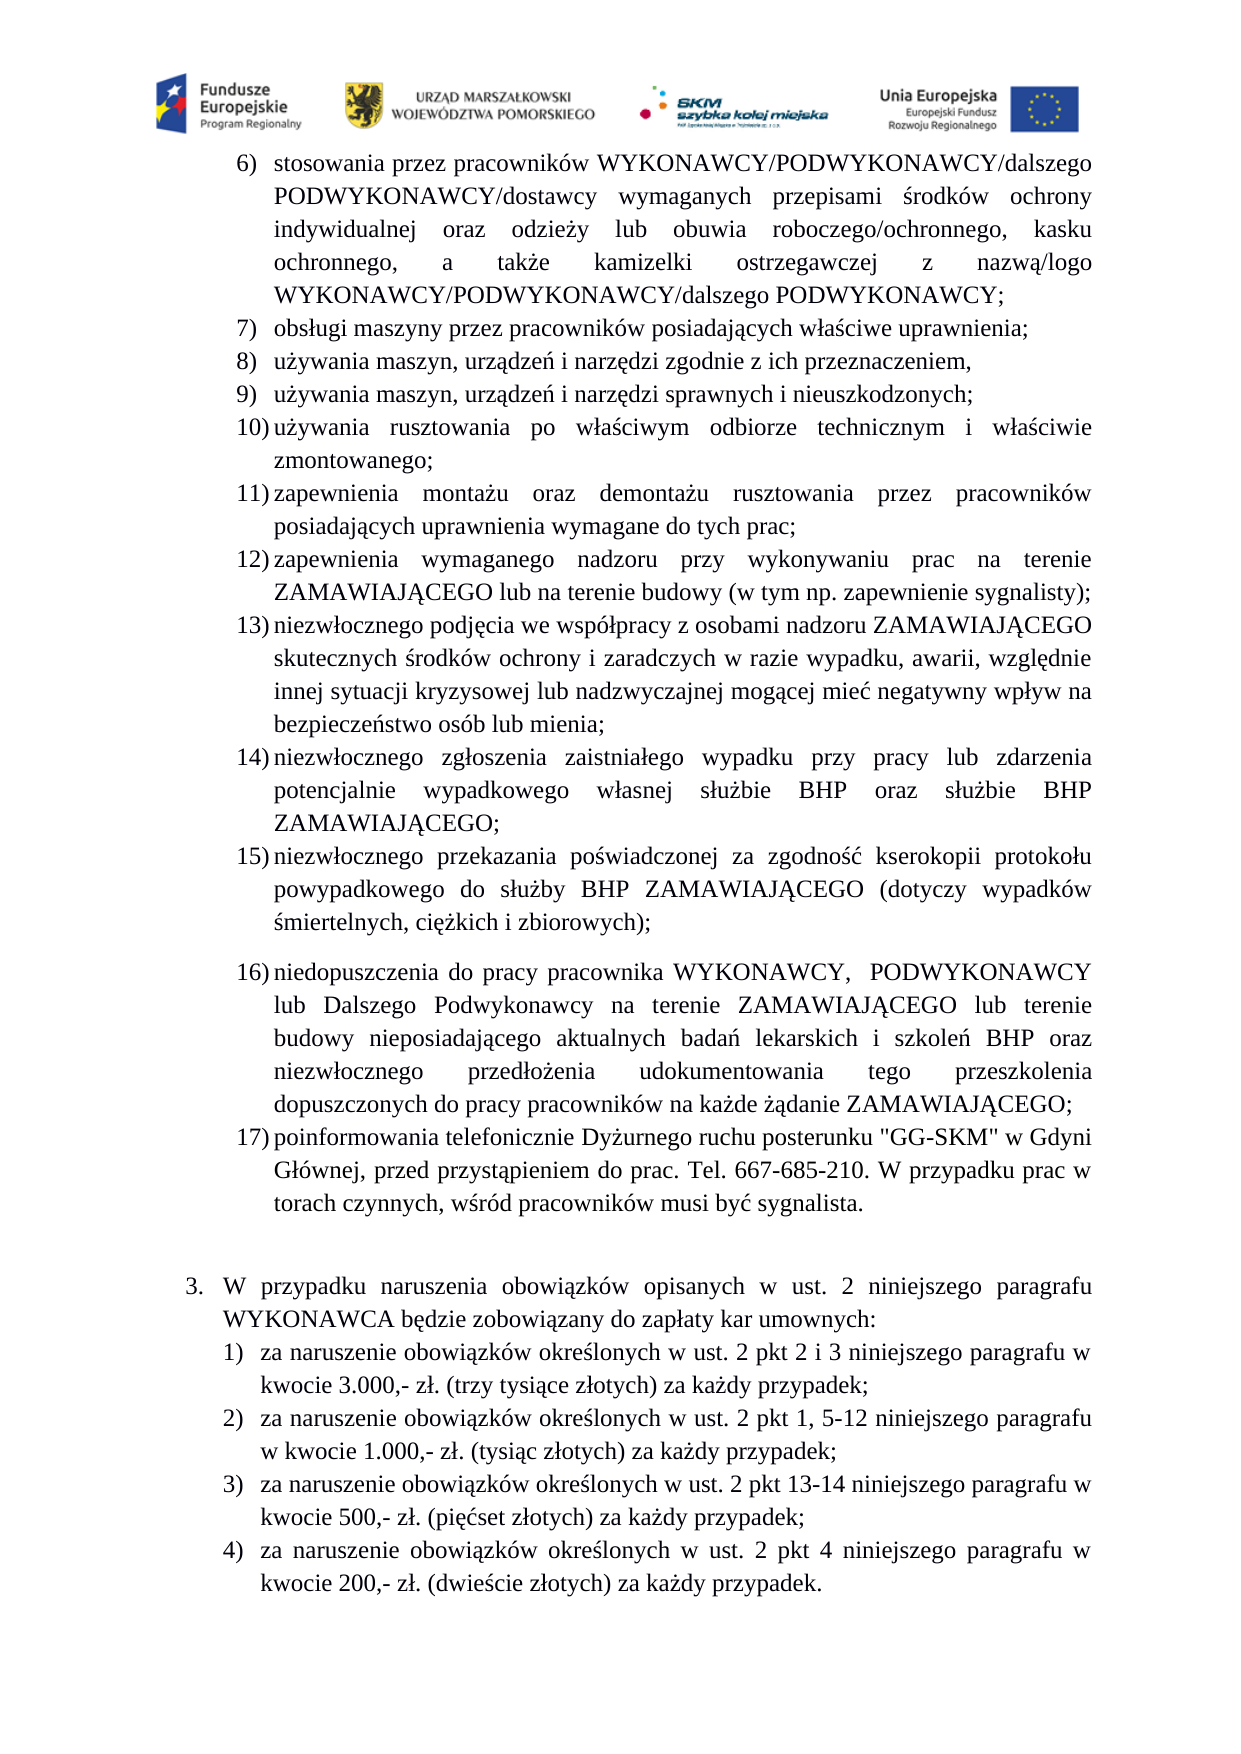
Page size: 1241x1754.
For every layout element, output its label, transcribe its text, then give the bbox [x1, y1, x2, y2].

list za naruszenie obowiązków określonych w ust. 2 pkt 4 niniejszego paragrafu w kwocie 200,- zł. (dwieście złotych) za każdy przypadek. [223, 1535, 1093, 1597]
list zapewnienia wymaganego nadzoru przy wykonywaniu prac na terenie ZAMAWIAJĄCEGO lub na terenie budowy (w tym np. zapewnienie sygnalisty); [236, 544, 1093, 606]
list używania maszyn, urządzeń i narzędzi zgodnie z ich przeznaczeniem, [236, 346, 1093, 374]
list poinformowania telefonicznie Dyżurnego ruchu posterunku "GG-SKM" w Gdyni Głównej, przed przystąpieniem do prac. Tel. 667-685-210. W przypadku prac w torach czynnych, wśród pracowników musi być sygnalista. [236, 1122, 1093, 1217]
list niezwłocznego przekazania poświadczonej za zgodność kserokopii protokołu powypadkowego do służby BHP ZAMAWIAJĄCEGO (dotyczy wypadków śmiertelnych, ciężkich i zbiorowych); [236, 841, 1093, 936]
list niezwłocznego podjęcia we współpracy z osobami nadzoru ZAMAWIAJĄCEGO skutecznych środków ochrony i zaradczych w razie wypadku, awarii, względnie innej sytuacji kryzysowej lub nadzwyczajnej mogącej mieć negatywny wpływ na bezpieczeństwo osób lub mienia; [236, 610, 1093, 738]
list W przypadku naruszenia obowiązków opisanych w ust. 2 niniejszego paragrafu WYKONAWCA będzie zobowiązany do zapłaty kar umownych: [185, 1271, 1093, 1332]
list za naruszenie obowiązków określonych w ust. 2 pkt 1, 5-12 niniejszego paragrafu w kwocie 1.000,- zł. (tysiąc złotych) za każdy przypadek; [223, 1403, 1093, 1464]
list używania maszyn, urządzeń i narzędzi sprawnych i nieuszkodzonych; [236, 379, 1093, 408]
list za naruszenie obowiązków określonych w ust. 2 pkt 2 i 3 niniejszego paragrafu w kwocie 3.000,- zł. (trzy tysiące złotych) za każdy przypadek; [223, 1337, 1093, 1398]
list stosowania przez pracowników WYKONAWCY/PODWYKONAWCY/dalszego PODWYKONAWCY/dostawcy wymaganych przepisami środków ochrony indywidualnej oraz odzieży lub obuwia roboczego/ochronnego, kasku ochronnego, a także kamizelki ostrzegawczej z nazwą/logo WYKONAWCY/PODWYKONAWCY/dalszego PODWYKONAWCY; [236, 148, 1093, 308]
picture [147, 73, 1093, 148]
list za naruszenie obowiązków określonych w ust. 2 pkt 13-14 niniejszego paragrafu w kwocie 500,- zł. (pięćset złotych) za każdy przypadek; [223, 1469, 1093, 1531]
list zapewnienia montażu oraz demontażu rusztowania przez pracowników posiadających uprawnienia wymagane do tych prac; [236, 478, 1093, 540]
list niedopuszczenia do pracy pracownika WYKONAWCY, PODWYKONAWCY lub Dalszego Podwykonawcy na terenie ZAMAWIAJĄCEGO lub terenie budowy nieposiadającego aktualnych badań lekarskich i szkoleń BHP oraz niezwłocznego przedłożenia udokumentowania tego przeszkolenia dopuszczonych do pracy pracowników na każde żądanie ZAMAWIAJĄCEGO; [236, 957, 1093, 1118]
list obsługi maszyny przez pracowników posiadających właściwe uprawnienia; [236, 313, 1093, 342]
list używania rusztowania po właściwym odbiorze technicznym i właściwie zmontowanego; [236, 412, 1093, 474]
list niezwłocznego zgłoszenia zaistniałego wypadku przy pracy lub zdarzenia potencjalnie wypadkowego własnej służbie BHP oraz służbie BHP ZAMAWIAJĄCEGO; [236, 742, 1093, 837]
